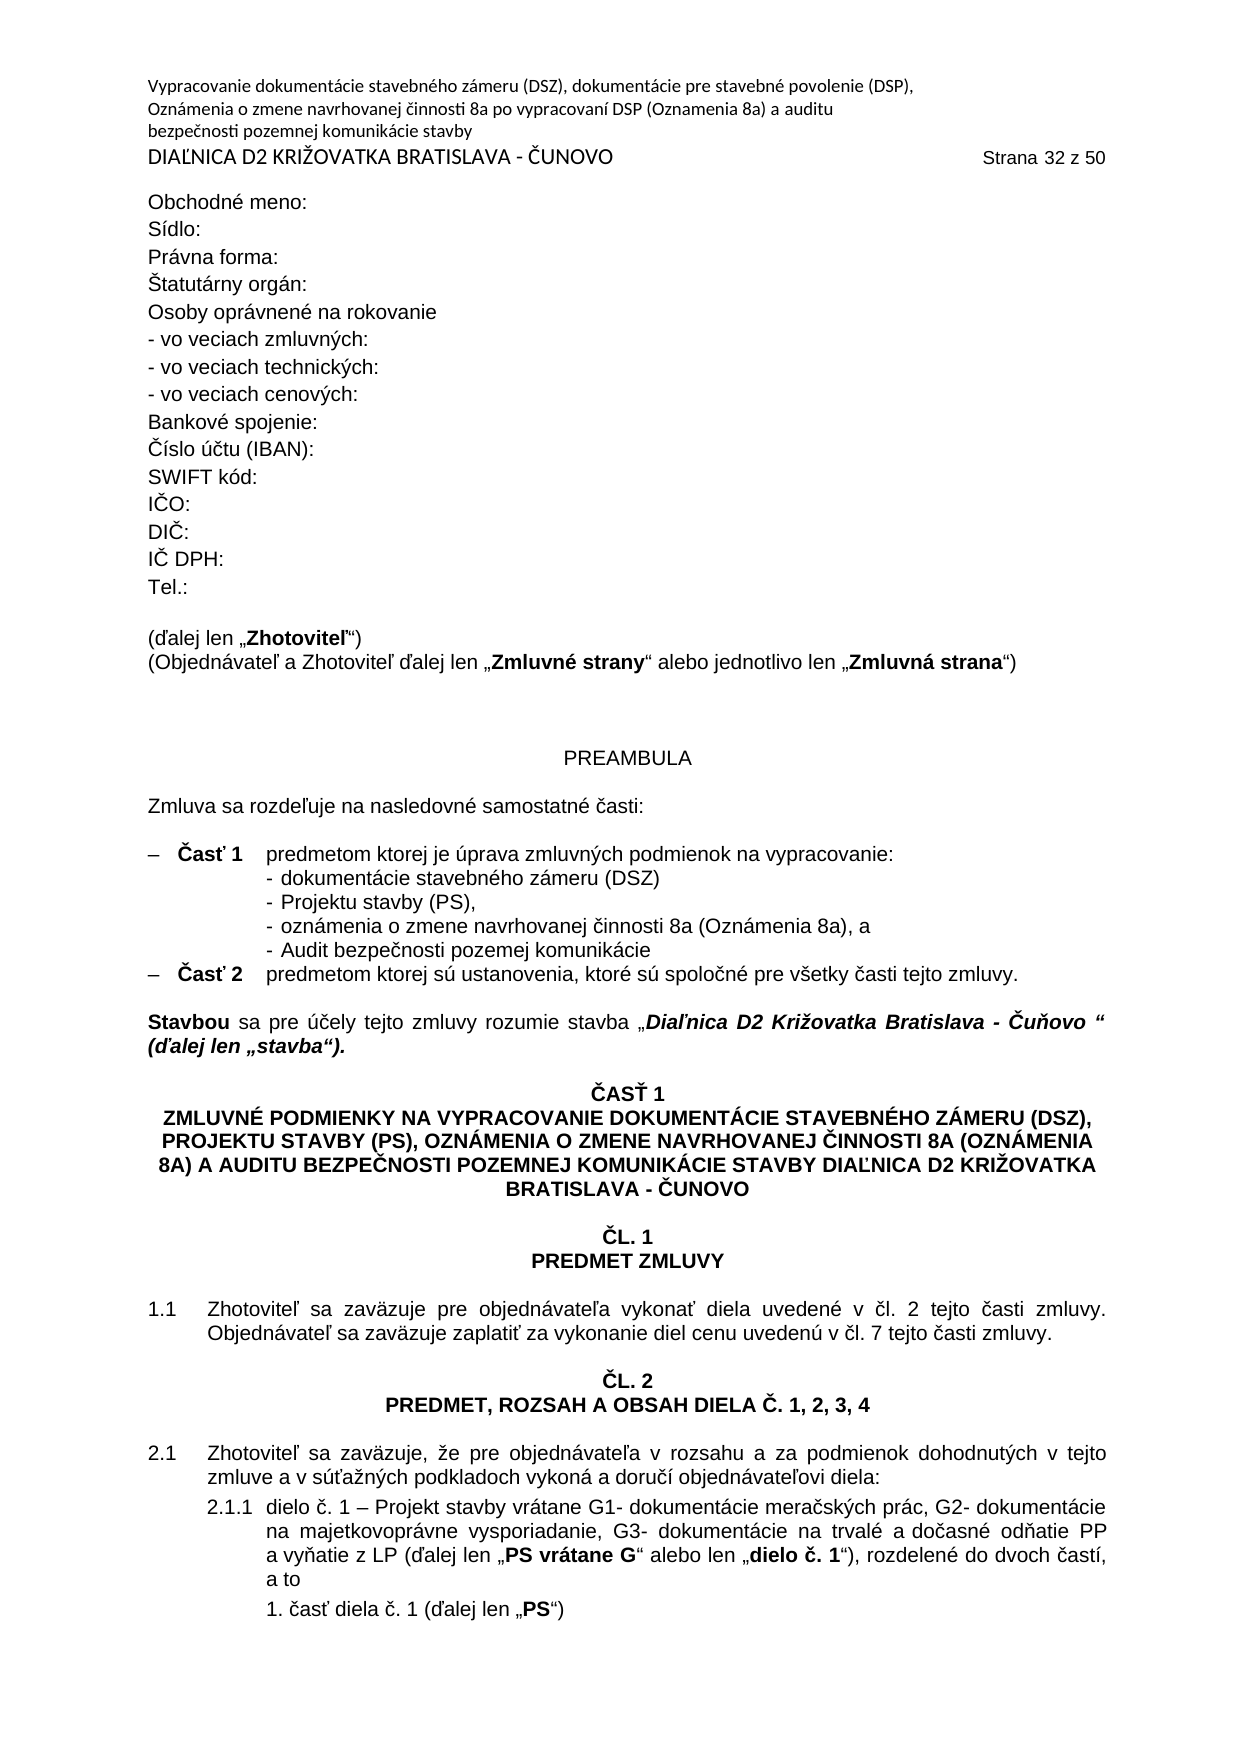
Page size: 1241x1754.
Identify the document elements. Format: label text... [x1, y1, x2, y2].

text ZMLUVNÉ PODMIENKY NA VYPRACOVANIE DOKUMENTÁCIE STAVEBNÉHO ZÁMERU (DSZ), PROJEKTU STAVBY (PS), OZNÁMENIA O ZMENE NAVRHOVANEJ ČINNOSTI 8A (OZNÁMENIA 8A) A AUDITU BEZPEČNOSTI POZEMNEJ KOMUNIKÁCIE STAVBY DIAĽNICA D2 KRIŽOVATKA BRATISLAVA - ČUNOVO [148, 1105, 1107, 1201]
list Projektu stavby (PS), [266, 890, 1107, 914]
text SWIFT kód: [148, 465, 1107, 489]
text DIČ: [148, 520, 1107, 544]
text Obchodné meno: [148, 190, 1107, 214]
text - vo veciach zmluvných: [148, 327, 1107, 351]
text Sídlo: [148, 217, 1107, 241]
text Tel.: [148, 575, 1107, 599]
text ČL. 2 [148, 1369, 1107, 1393]
list dokumentácie stavebného zámeru (DSZ) [266, 866, 1107, 890]
list oznámenia o zmene navrhovanej činnosti 8a (Oznámenia 8a), a [266, 914, 1107, 938]
text - vo veciach cenových: [148, 382, 1107, 406]
text 2.1.1 dielo č. 1 – Projekt stavby vrátane G1- dokumentácie meračských prác, G2- dokumentácie na majetkovoprávne vysporiadanie, G3- dokumentácie na trvalé a dočasné odňatie PP a vyňatie z LP (ďalej len „PS vrátane G“ alebo len „dielo č. 1“), rozdelené do dvoch častí, a to [207, 1495, 1107, 1591]
list Zhotoviteľ sa zaväzuje pre objednávateľa vykonať diela uvedené v čl. 2 tejto časti zmluvy. Objednávateľ sa zaväzuje zaplatiť za vykonanie diel cenu uvedenú v čl. 7 tejto časti zmluvy. [148, 1297, 1107, 1345]
text IČO: [148, 492, 1107, 516]
list Audit bezpečnosti pozemej komunikácie [266, 938, 1107, 962]
text Stavbou sa pre účely tejto zmluvy rozumie stavba „Diaľnica D2 Križovatka Bratislava - Čuňovo “ (ďalej len „stavba“). [148, 1009, 1107, 1057]
text - vo veciach technických: [148, 355, 1107, 379]
text – Časť 1 predmetom ktorej je úprava zmluvných podmienok na vypracovanie: [148, 842, 1107, 866]
text (ďalej len „Zhotoviteľ“) [148, 626, 1107, 650]
text Právna forma: [148, 245, 1107, 269]
text IČ DPH: [148, 547, 1107, 571]
text PREDMET, ROZSAH A OBSAH DIELA Č. 1, 2, 3, 4 [148, 1393, 1107, 1417]
text PREDMET ZMLUVY [148, 1249, 1107, 1273]
text Bankové spojenie: [148, 410, 1107, 434]
text ČL. 1 [148, 1225, 1107, 1249]
text Osoby oprávnené na rokovanie [148, 300, 1107, 324]
text 1. časť diela č. 1 (ďalej len „PS“) [266, 1597, 1107, 1621]
text PREAMBULA [148, 746, 1107, 770]
text – Časť 2 predmetom ktorej sú ustanovenia, ktoré sú spoločné pre všetky časti tejto zmluvy. [148, 962, 1107, 986]
text Číslo účtu (IBAN): [148, 437, 1107, 461]
text Štatutárny orgán: [148, 272, 1107, 296]
text ČASŤ 1 [148, 1081, 1107, 1105]
text Zmluva sa rozdeľuje na nasledovné samostatné časti: [148, 794, 1107, 818]
list Zhotoviteľ sa zaväzuje, že pre objednávateľa v rozsahu a za podmienok dohodnutých v tejto zmluve a v súťažných podkladoch vykoná a doručí objednávateľovi diela: [148, 1441, 1107, 1489]
text (Objednávateľ a Zhotoviteľ ďalej len „Zmluvné strany“ alebo jednotlivo len „Zmluvná strana“) [148, 650, 1107, 674]
